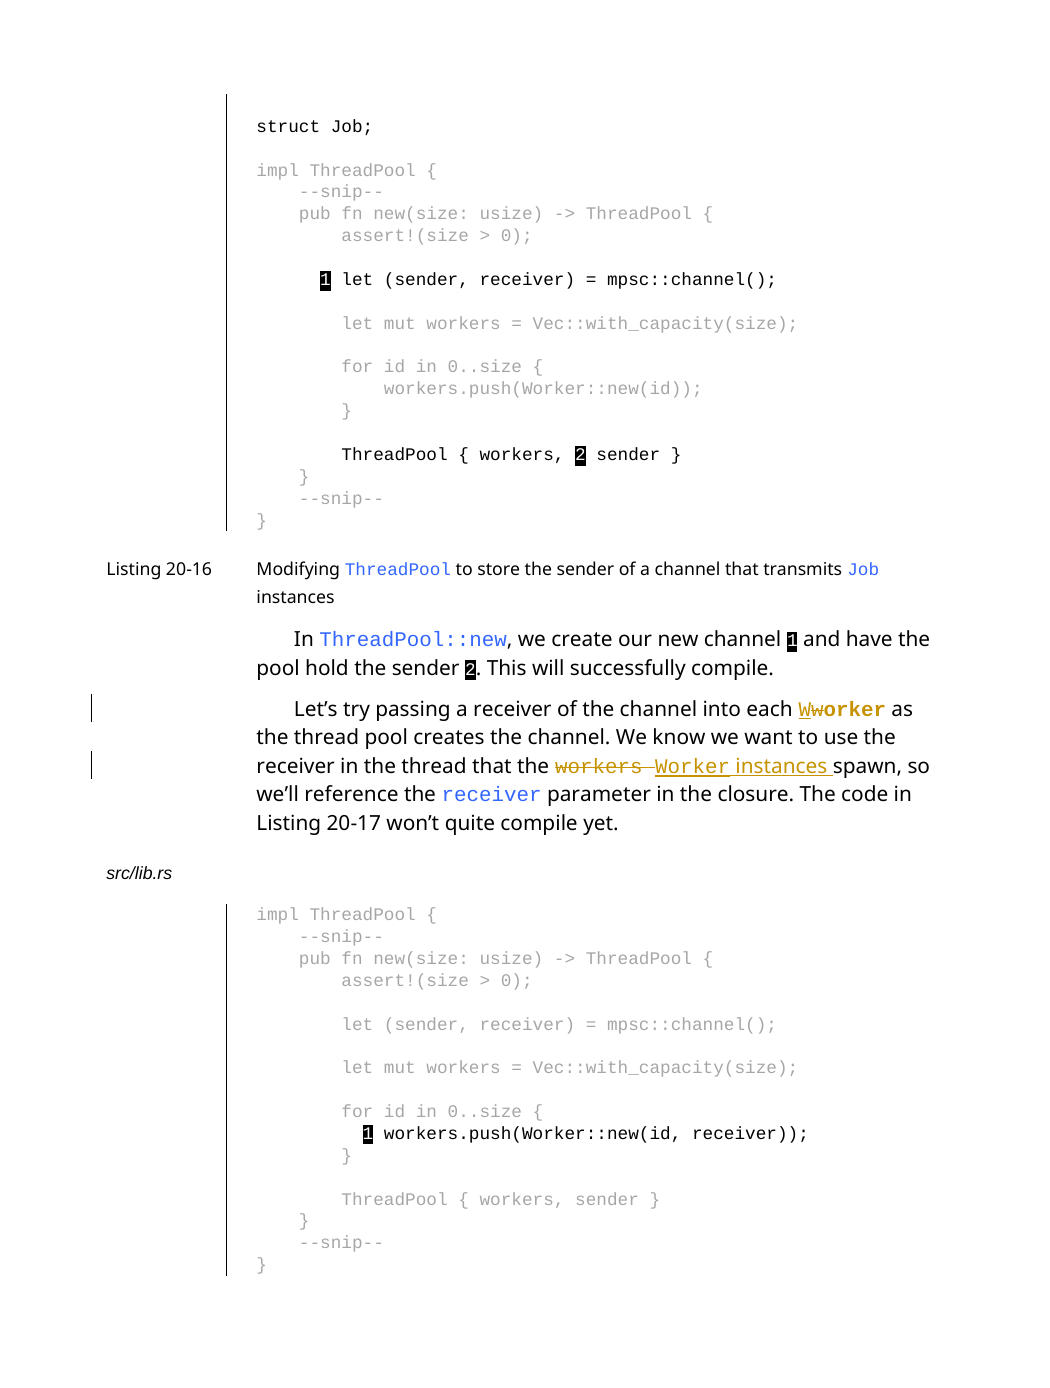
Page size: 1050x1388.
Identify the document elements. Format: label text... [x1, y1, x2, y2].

text In ThreadPool::new, we create our new channel 1 and have the pool hold the sender 2. This will successfully compile. [256, 624, 950, 681]
text src/lib.rs [106, 861, 950, 883]
text assert!(size > 0); [227, 225, 950, 247]
text Let’s try passing a receiver of the channel into each orker as the thread pool creates the channel. We know we want to use the receiver in the thread that the spawn, so we’ll reference the receiver parameter in the closure. The code in Listing 20-17 won’t quite compile yet. [256, 694, 950, 836]
text struct Job; [227, 116, 950, 137]
list Modifying ThreadPool to store the sender of a channel that transmits Job instances [106, 556, 950, 608]
text pub fn new(size: usize) -> ThreadPool { [227, 203, 950, 225]
text for id in 0..size { [227, 1101, 950, 1123]
text } [227, 509, 950, 531]
text } [227, 400, 950, 422]
text for id in 0..size { [227, 356, 950, 378]
text let mut workers = Vec::with_capacity(size); [227, 312, 950, 334]
text } [227, 1254, 950, 1276]
text let mut workers = Vec::with_capacity(size); [227, 1057, 950, 1079]
text impl ThreadPool { [227, 904, 950, 926]
text --snip-- [227, 487, 950, 509]
text pub fn new(size: usize) -> ThreadPool { [227, 948, 950, 969]
text ThreadPool { workers, sender } [227, 1188, 950, 1210]
text workers.push(Worker::new(id)); [227, 378, 950, 400]
text impl ThreadPool { [227, 159, 950, 181]
text let (sender, receiver) = mpsc::channel(); [227, 1013, 950, 1035]
text ThreadPool { workers, 2 sender } [227, 444, 950, 466]
text --snip-- [227, 926, 950, 948]
text 1 workers.push(Worker::new(id, receiver)); [227, 1123, 950, 1144]
text } [227, 1144, 950, 1166]
text } [227, 1210, 950, 1232]
text } [227, 466, 950, 487]
text assert!(size > 0); [227, 969, 950, 991]
text --snip-- [227, 181, 950, 203]
text 1 let (sender, receiver) = mpsc::channel(); [227, 269, 950, 291]
text --snip-- [227, 1232, 950, 1254]
